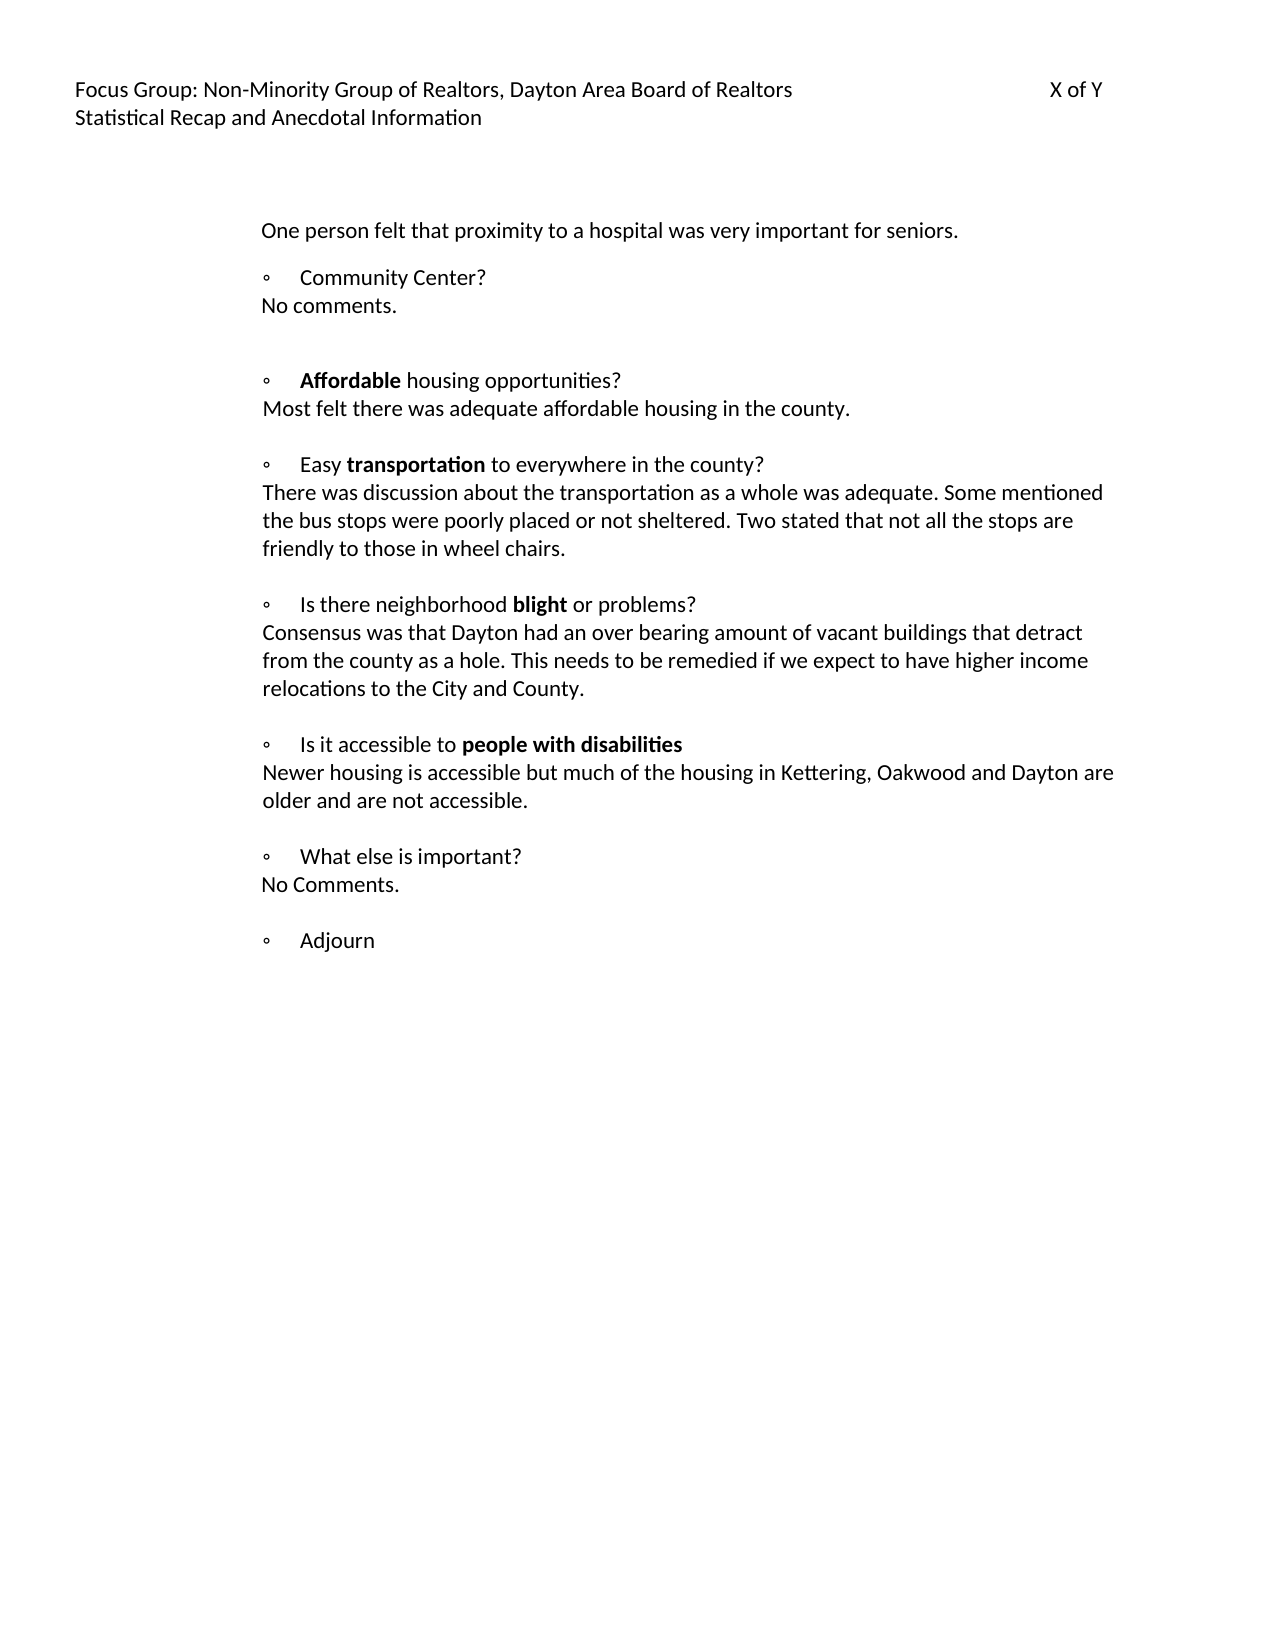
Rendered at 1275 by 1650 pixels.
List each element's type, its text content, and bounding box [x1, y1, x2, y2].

list One person felt that proximity to a hospital was very important for seniors. [225, 216, 1125, 244]
list Community Center? [262, 263, 1125, 291]
list No Comments. [187, 870, 1125, 898]
list Is there neighborhood blight or problems? [262, 590, 1125, 618]
list No comments. [225, 291, 1125, 319]
list Affordable housing opportunities? [262, 366, 1125, 394]
list Easy transportation to everywhere in the county? [262, 450, 1125, 478]
list Is it accessible to people with disabilities [262, 730, 1125, 758]
list Adjourn [262, 926, 1125, 954]
text Newer housing is accessible but much of the housing in Kettering, Oakwood and Dayton are older and are not accessible. [262, 758, 1125, 814]
text There was discussion about the transportation as a whole was adequate. Some mentioned the bus stops were poorly placed or not sheltered. Two stated that not all the stops are friendly to those in wheel chairs. [262, 478, 1125, 562]
text Consensus was that Dayton had an over bearing amount of vacant buildings that detract from the county as a hole. This needs to be remedied if we expect to have higher income relocations to the City and County. [262, 618, 1125, 702]
text Most felt there was adequate affordable housing in the county. [262, 394, 1125, 422]
list What else is important? [262, 842, 1125, 870]
